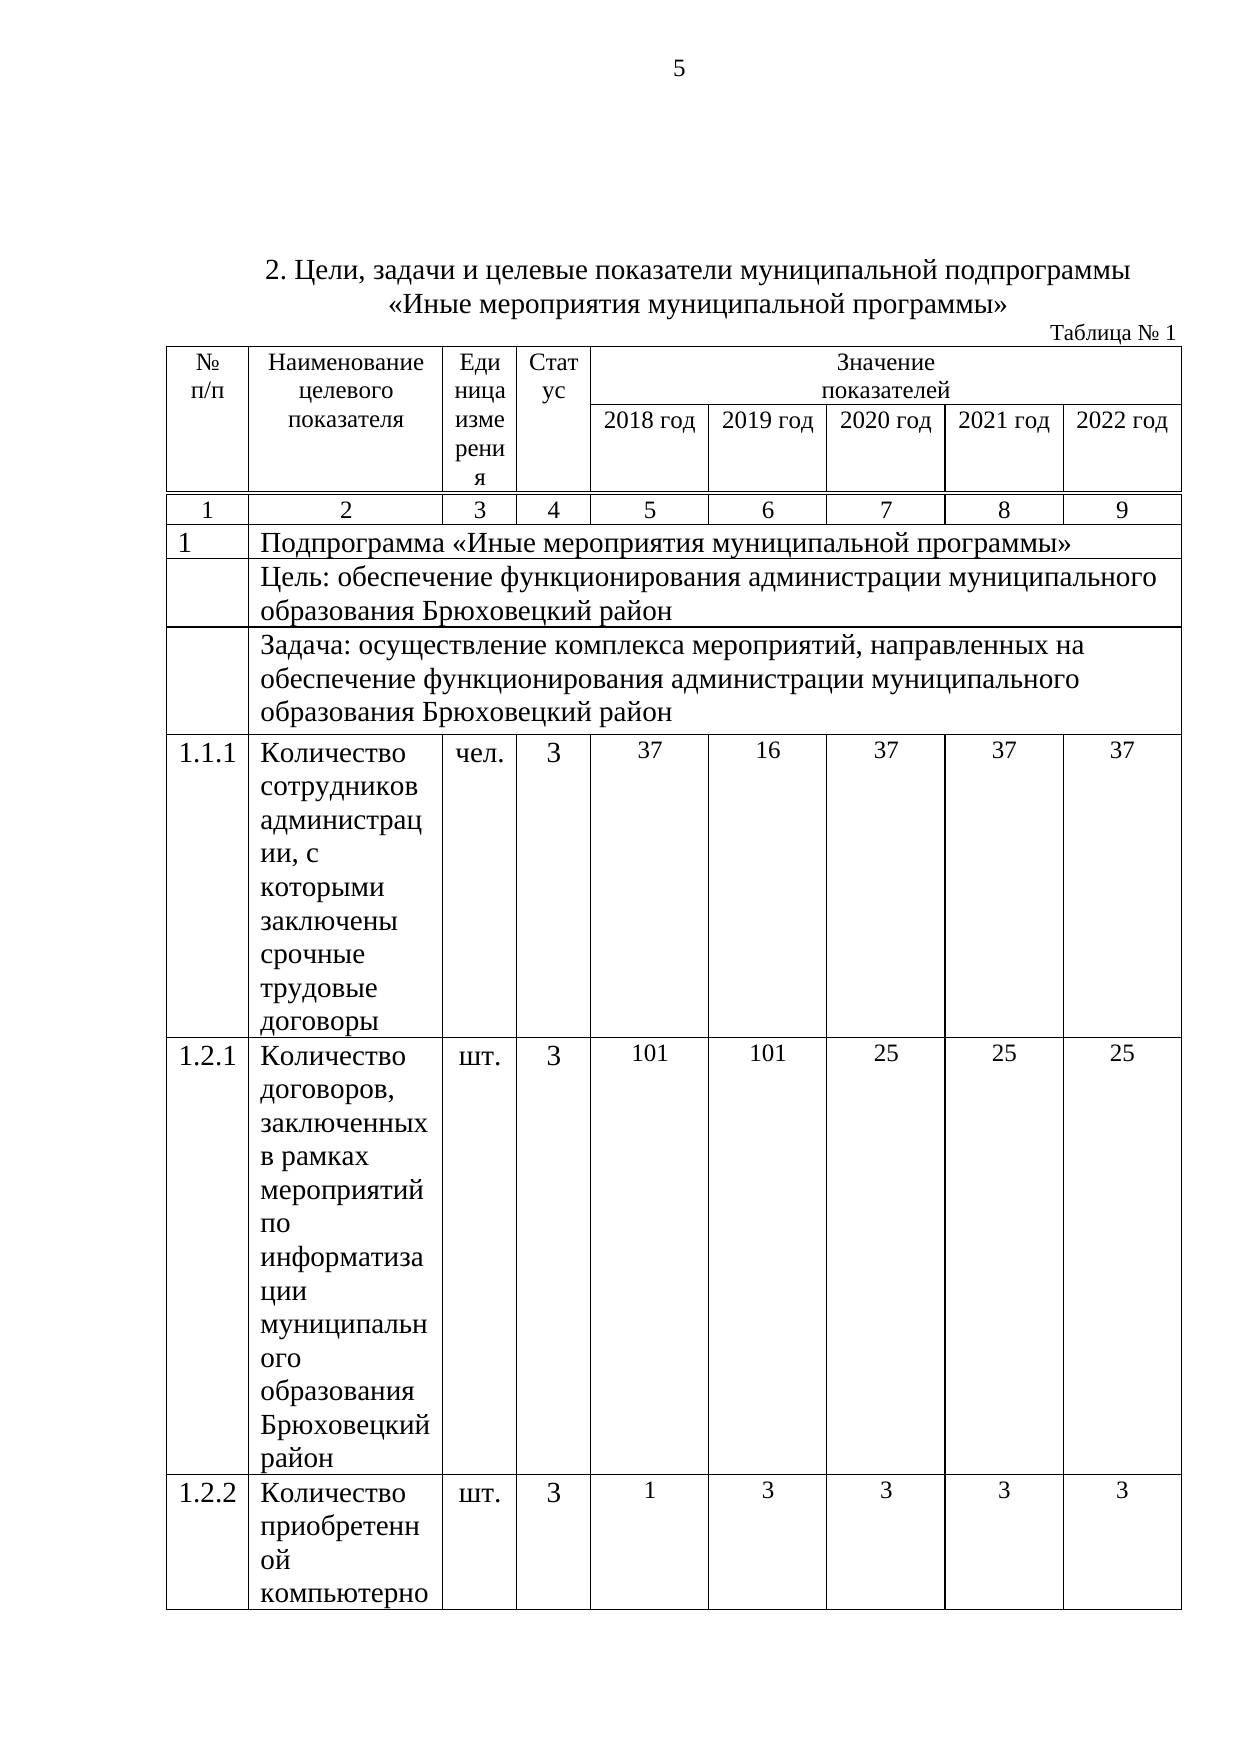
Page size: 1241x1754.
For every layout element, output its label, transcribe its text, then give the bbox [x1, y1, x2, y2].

table_cell 16 [709, 735, 826, 1037]
table_cell 37 [1064, 735, 1181, 1037]
table_cell 1.2.2 [167, 1475, 248, 1609]
table_cell 3 [517, 735, 590, 1037]
table_cell Цель: обеспечение функционирования администрации муниципального образования Брюховецкий район [249, 559, 1181, 626]
table_cell 1 [591, 1475, 708, 1609]
table_header 5 [591, 495, 708, 524]
table_header 2 [249, 495, 442, 524]
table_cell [249, 1475, 442, 1609]
table_cell 2021 год [946, 405, 1063, 491]
table_cell 2018 год [591, 405, 708, 491]
table_cell 37 [591, 735, 708, 1037]
table_header 6 [709, 495, 826, 524]
table_cell 101 [591, 1038, 708, 1474]
table_cell Подпрограмма «Иные мероприятия муниципальной программы» [249, 525, 1181, 558]
table_header Статус [517, 347, 590, 491]
table_header 7 [827, 495, 944, 524]
table_cell 25 [946, 1038, 1063, 1474]
text Таблица № 1 [177, 319, 1181, 346]
table_cell 37 [827, 735, 944, 1037]
table_cell 3 [517, 1475, 590, 1609]
table_header 8 [946, 495, 1063, 524]
table_header 1 [167, 495, 248, 524]
table_cell 1.1.1 [167, 735, 248, 1037]
table_cell 25 [827, 1038, 944, 1474]
table_header 9 [1064, 495, 1181, 524]
table_cell 3 [517, 1038, 590, 1474]
table_header 4 [517, 495, 590, 524]
table_cell 3 [946, 1475, 1063, 1609]
table_header Наименование целевого показателя [249, 347, 442, 491]
table_cell шт. [443, 1038, 516, 1474]
table_cell Задача: осуществление комплекса мероприятий, направленных на обеспечение функционирования администрации муниципального образования Брюховецкий район [249, 628, 1181, 734]
table_cell 3 [827, 1475, 944, 1609]
table_cell 2020 год [827, 405, 944, 491]
table_cell [167, 559, 248, 626]
table_header Значение показателей [591, 347, 1181, 404]
text «Иные мероприятия муниципальной программы» [215, 286, 1181, 319]
table_header № п/п [167, 347, 248, 491]
table_cell 101 [709, 1038, 826, 1474]
table_header Единица измерения [443, 347, 516, 491]
table_cell Количество сотрудников администрации, с которыми заключены срочные трудовые договоры [249, 735, 442, 1037]
table_cell 3 [709, 1475, 826, 1609]
table_cell 37 [946, 735, 1063, 1037]
table_cell 1.2.1 [167, 1038, 248, 1474]
table_cell [167, 628, 248, 734]
table_cell 3 [1064, 1475, 1181, 1609]
table_cell 2019 год [709, 405, 826, 491]
table_cell шт. [443, 1475, 516, 1609]
table_cell чел. [443, 735, 516, 1037]
text 2. Цели, задачи и целевые показатели муниципальной подпрограммы [215, 252, 1181, 286]
table_cell 25 [1064, 1038, 1181, 1474]
table_cell 2022 год [1064, 405, 1181, 491]
table_cell Количество договоров, заключенных в рамках мероприятий по информатизации муниципального образования Брюховецкий район [249, 1038, 442, 1474]
table_cell 1 [167, 525, 248, 558]
table_header 3 [443, 495, 516, 524]
